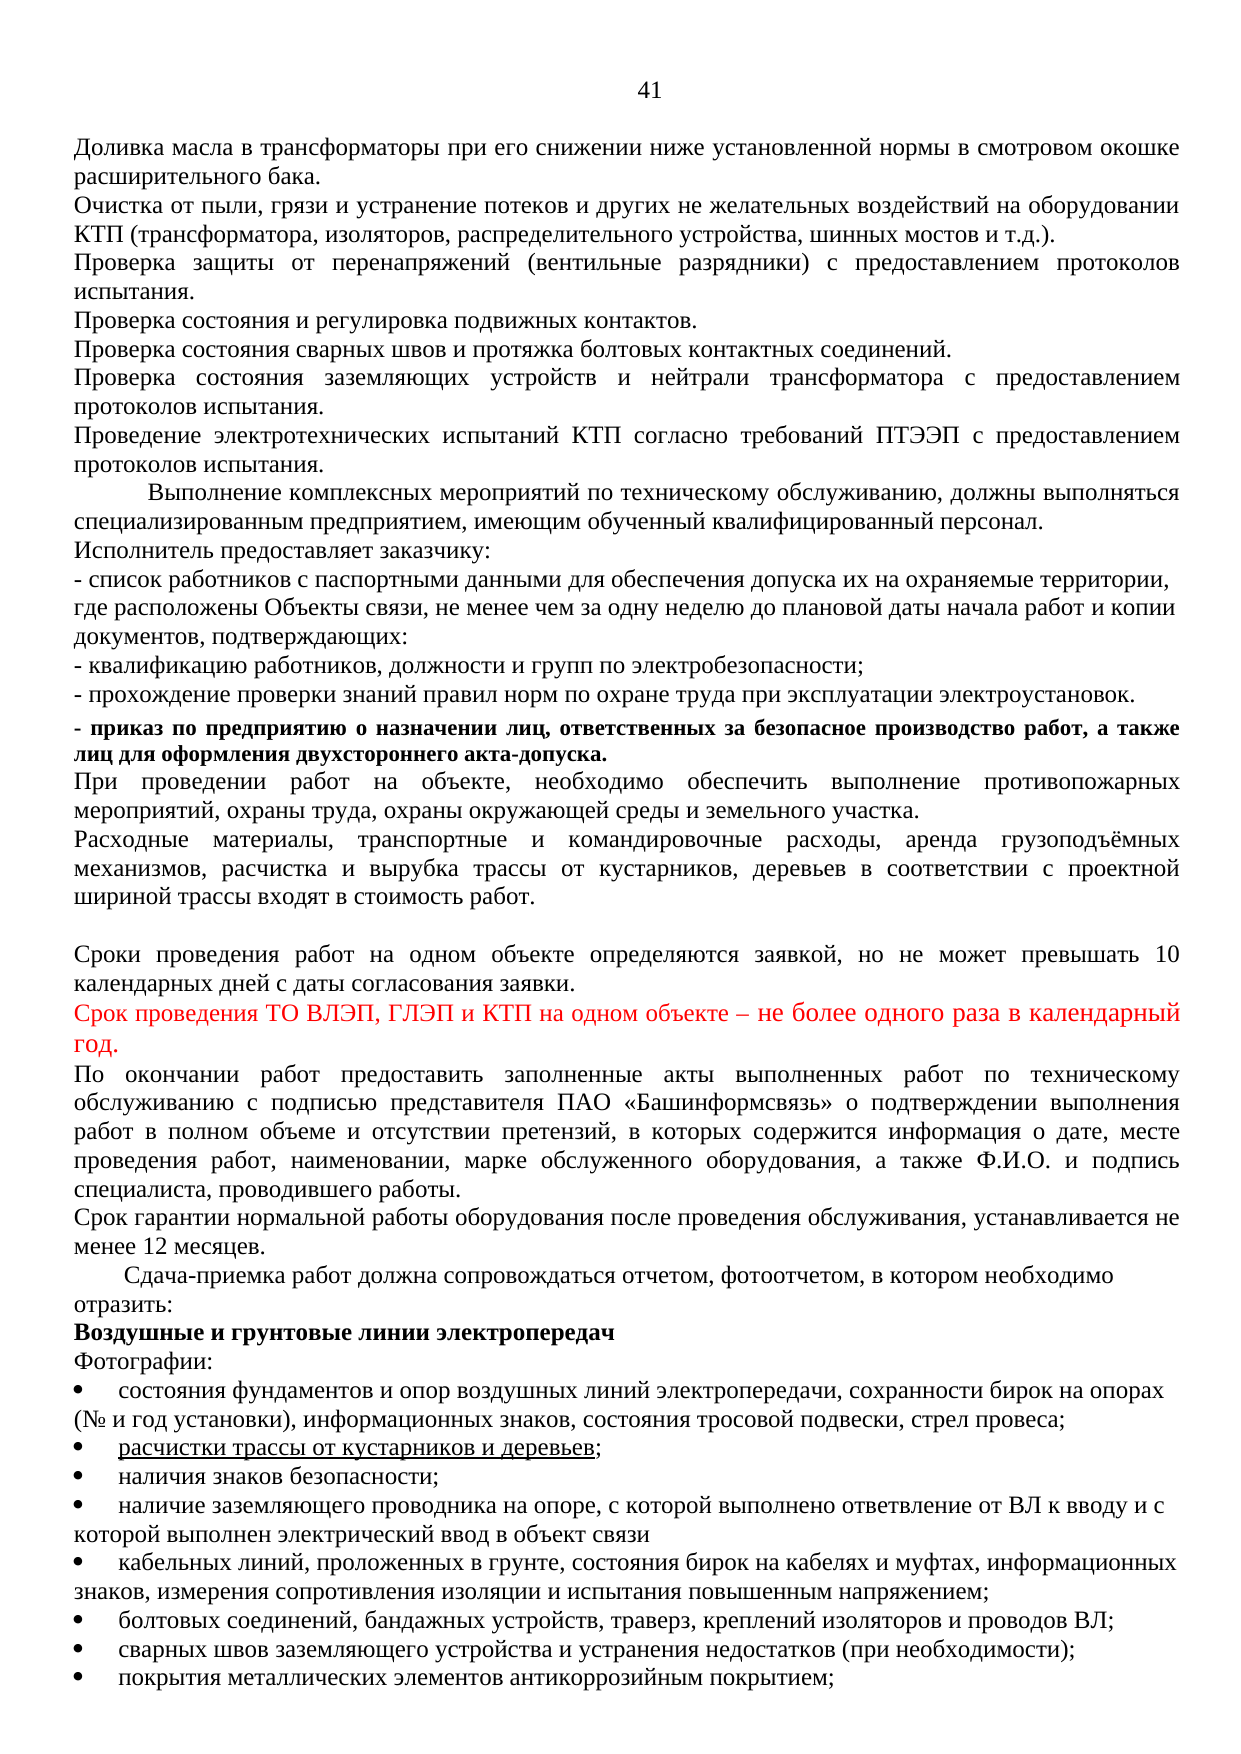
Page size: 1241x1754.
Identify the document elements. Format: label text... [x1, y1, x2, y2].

text Доливка масла в трансформаторы при его снижении ниже установленной нормы в смотровом окошке расширительного бака. [74, 132, 1181, 190]
list Исполнитель предоставляет заказчику: [74, 535, 1181, 564]
text Сдача-приемка работ должна сопровождаться отчетом, фотоотчетом, в котором необходимо отразить: [74, 1260, 1181, 1317]
text Проведение электротехнических испытаний КТП согласно требований ПТЭЭП с предоставлением протоколов испытания. [74, 420, 1181, 477]
text - приказ по предприятию о назначении лиц, ответственных за безопасное производство работ, а также лиц для оформления двухстороннего акта-допуска. [74, 714, 1181, 766]
list сварных швов заземляющего устройства и устранения недостатков (при необходимости); [74, 1634, 1181, 1662]
list кабельных линий, проложенных в грунте, состояния бирок на кабелях и муфтах, информационных знаков, измерения сопротивления изоляции и испытания повышенным напряжением; [74, 1547, 1181, 1605]
text Воздушные и грунтовые линии электропередач [74, 1317, 1181, 1346]
list наличия знаков безопасности; [74, 1461, 1181, 1490]
text Расходные материалы, транспортные и командировочные расходы, аренда грузоподъёмных механизмов, расчистка и вырубка трассы от кустарников, деревьев в соответствии с проектной шириной трассы входят в стоимость работ. [74, 824, 1181, 910]
text Проверка защиты от перенапряжений (вентильные разрядники) с предоставлением протоколов испытания. [74, 247, 1181, 305]
list покрытия металлических элементов антикоррозийным покрытием; [74, 1662, 1181, 1691]
text Фотографии: [74, 1346, 1181, 1375]
text Срок проведения ТО ВЛЭП, ГЛЭП и КТП на одном объекте – не более одного раза в календарный год. [74, 996, 1181, 1059]
list При проведении работ на объекте, необходимо обеспечить выполнение противопожарных мероприятий, охраны труда, охраны окружающей среды и земельного участка. [74, 766, 1181, 824]
text Проверка состояния сварных швов и протяжка болтовых контактных соединений. [74, 334, 1181, 362]
list наличие заземляющего проводника на опоре, с которой выполнено ответвление от ВЛ к вводу и с которой выполнен электрический ввод в объект связи [74, 1490, 1181, 1547]
text Проверка состояния заземляющих устройств и нейтрали трансформатора с предоставлением протоколов испытания. [74, 362, 1181, 420]
list болтовых соединений, бандажных устройств, траверз, креплений изоляторов и проводов ВЛ; [74, 1605, 1181, 1634]
text Очистка от пыли, грязи и устранение потеков и других не желательных воздействий на оборудовании КТП (трансформатора, изоляторов, распределительного устройства, шинных мостов и т.д.). [74, 190, 1181, 247]
text По окончании работ предоставить заполненные акты выполненных работ по техническому обслуживанию с подписью представителя ПАО «Башинформсвязь» о подтверждении выполнения работ в полном объеме и отсутствии претензий, в которых содержится информация о дате, месте проведения работ, наименовании, марке обслуженного оборудования, а также Ф.И.О. и подпись специалиста, проводившего работы. [74, 1059, 1181, 1202]
text Сроки проведения работ на одном объекте определяются заявкой, но не может превышать 10 календарных дней с даты согласования заявки. [74, 939, 1181, 996]
list - список работников с паспортными данными для обеспечения допуска их на охраняемые территории, где расположены Объекты связи, не менее чем за одну неделю до плановой даты начала работ и копии документов, подтверждающих: [74, 564, 1181, 650]
list Срок гарантии нормальной работы оборудования после проведения обслуживания, устанавливается не менее 12 месяцев. [74, 1202, 1181, 1260]
text Проверка состояния и регулировка подвижных контактов. [74, 305, 1181, 334]
list состояния фундаментов и опор воздушных линий электропередачи, сохранности бирок на опорах (№ и год установки), информационных знаков, состояния тросовой подвески, стрел провеса; [74, 1375, 1181, 1432]
list - квалификацию работников, должности и групп по электробезопасности; [74, 650, 1181, 679]
list - прохождение проверки знаний правил норм по охране труда при эксплуатации электроустановок. [74, 679, 1181, 707]
list расчистки трассы от кустарников и деревьев; [74, 1432, 1181, 1461]
list Выполнение комплексных мероприятий по техническому обслуживанию, должны выполняться специализированным предприятием, имеющим обученный квалифицированный персонал. [74, 477, 1181, 535]
